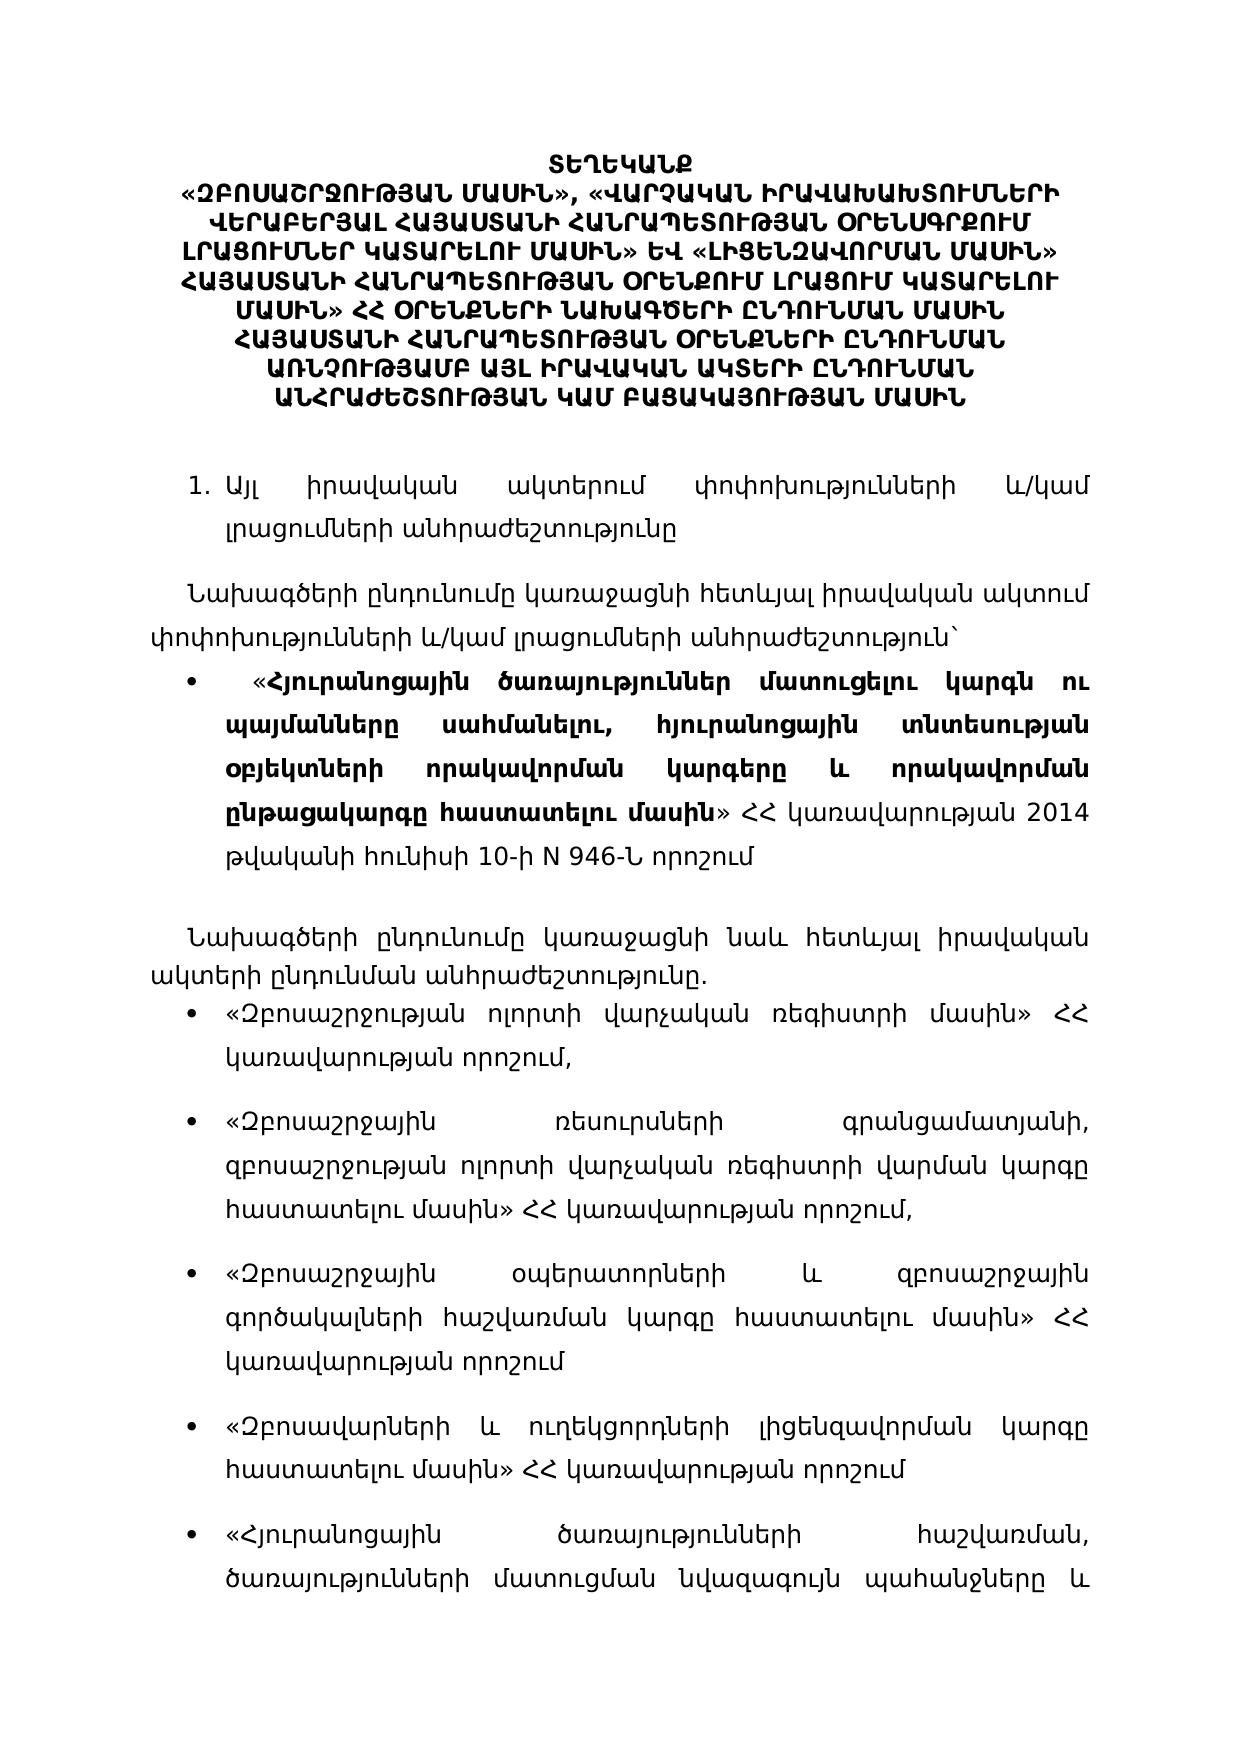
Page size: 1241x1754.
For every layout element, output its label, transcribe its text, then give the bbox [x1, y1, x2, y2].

list «Զբոսաշրջային օպերատորների և զբոսաշրջային գործակալների հաշվառման կարգը հաստատելու մասին» ՀՀ կառավարության որոշում [187, 1259, 1090, 1376]
list «Զբոսաշրջային ռեսուրսների գրանցամատյանի, զբոսաշրջության ոլորտի վարչական ռեգիստրի վարման կարգը հաստատելու մասին» ՀՀ կառավարության որոշում, [187, 1107, 1090, 1224]
text ՏԵՂԵԿԱՆՔ [150, 150, 1090, 179]
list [187, 1520, 1090, 1593]
list «Զբոսաշրջության ոլորտի վարչական ռեգիստրի մասին» ՀՀ կառավարության որոշում, [187, 999, 1090, 1072]
text Նախագծերի ընդունումը կառաջացնի նաև հետևյալ իրավական ակտերի ընդունման անհրաժեշտությունը. [150, 923, 1090, 990]
text Նախագծերի ընդունումը կառաջացնի հետևյալ իրավական ակտում փոփոխությունների և/կամ լրացումների անհրաժեշտություն` [150, 579, 1090, 652]
list «Հյուրանոցային ծառայություններ մատուցելու կարգն ու պայմանները սահմանելու, հյուրանոցային տնտեսության օբյեկտների որակավորման կարգերը և որակավորման ընթացակարգը հաստատելու մասին» ՀՀ կառավարության 2014 թվականի հունիսի 10-ի N 946-Ն որոշում [187, 667, 1090, 871]
list «Զբոսավարների և ուղեկցորդների լիցենզավորման կարգը հաստատելու մասին» ՀՀ կառավարության որոշում [187, 1412, 1090, 1484]
list Այլ իրավական ակտերում փոփոխությունների և/կամ լրացումների անհրաժեշտությունը [187, 471, 1090, 544]
text «ԶԲՈՍԱՇՐՋՈՒԹՅԱՆ ՄԱՍԻՆ», «ՎԱՐՉԱԿԱՆ ԻՐԱՎԱԽԱԽՏՈՒՄՆԵՐԻ ՎԵՐԱԲԵՐՅԱԼ ՀԱՅԱՍՏԱՆԻ ՀԱՆՐԱՊԵՏՈՒԹՅԱՆ ՕՐԵՆՍԳՐՔՈՒՄ ԼՐԱՑՈՒՄՆԵՐ ԿԱՏԱՐԵԼՈՒ ՄԱՍԻՆ» ԵՎ «ԼԻՑԵՆԶԱՎՈՐՄԱՆ ՄԱՍԻՆ» ՀԱՅԱՍՏԱՆԻ ՀԱՆՐԱՊԵՏՈՒԹՅԱՆ ՕՐԵՆՔՈՒՄ ԼՐԱՑՈՒՄ ԿԱՏԱՐԵԼՈՒ ՄԱՍԻՆ» ՀՀ ՕՐԵՆՔՆԵՐԻ ՆԱԽԱԳԾԵՐԻ ԸՆԴՈՒՆՄԱՆ ՄԱՍԻՆ ՀԱՅԱՍՏԱՆԻ ՀԱՆՐԱՊԵՏՈՒԹՅԱՆ ՕՐԵՆՔՆԵՐԻ ԸՆԴՈՒՆՄԱՆ ԱՌՆՉՈՒԹՅԱՄԲ ԱՅԼ ԻՐԱՎԱԿԱՆ ԱԿՏԵՐԻ ԸՆԴՈՒՆՄԱՆ ԱՆՀՐԱԺԵՇՏՈՒԹՅԱՆ ԿԱՄ ԲԱՑԱԿԱՅՈՒԹՅԱՆ ՄԱՍԻՆ [150, 179, 1090, 412]
